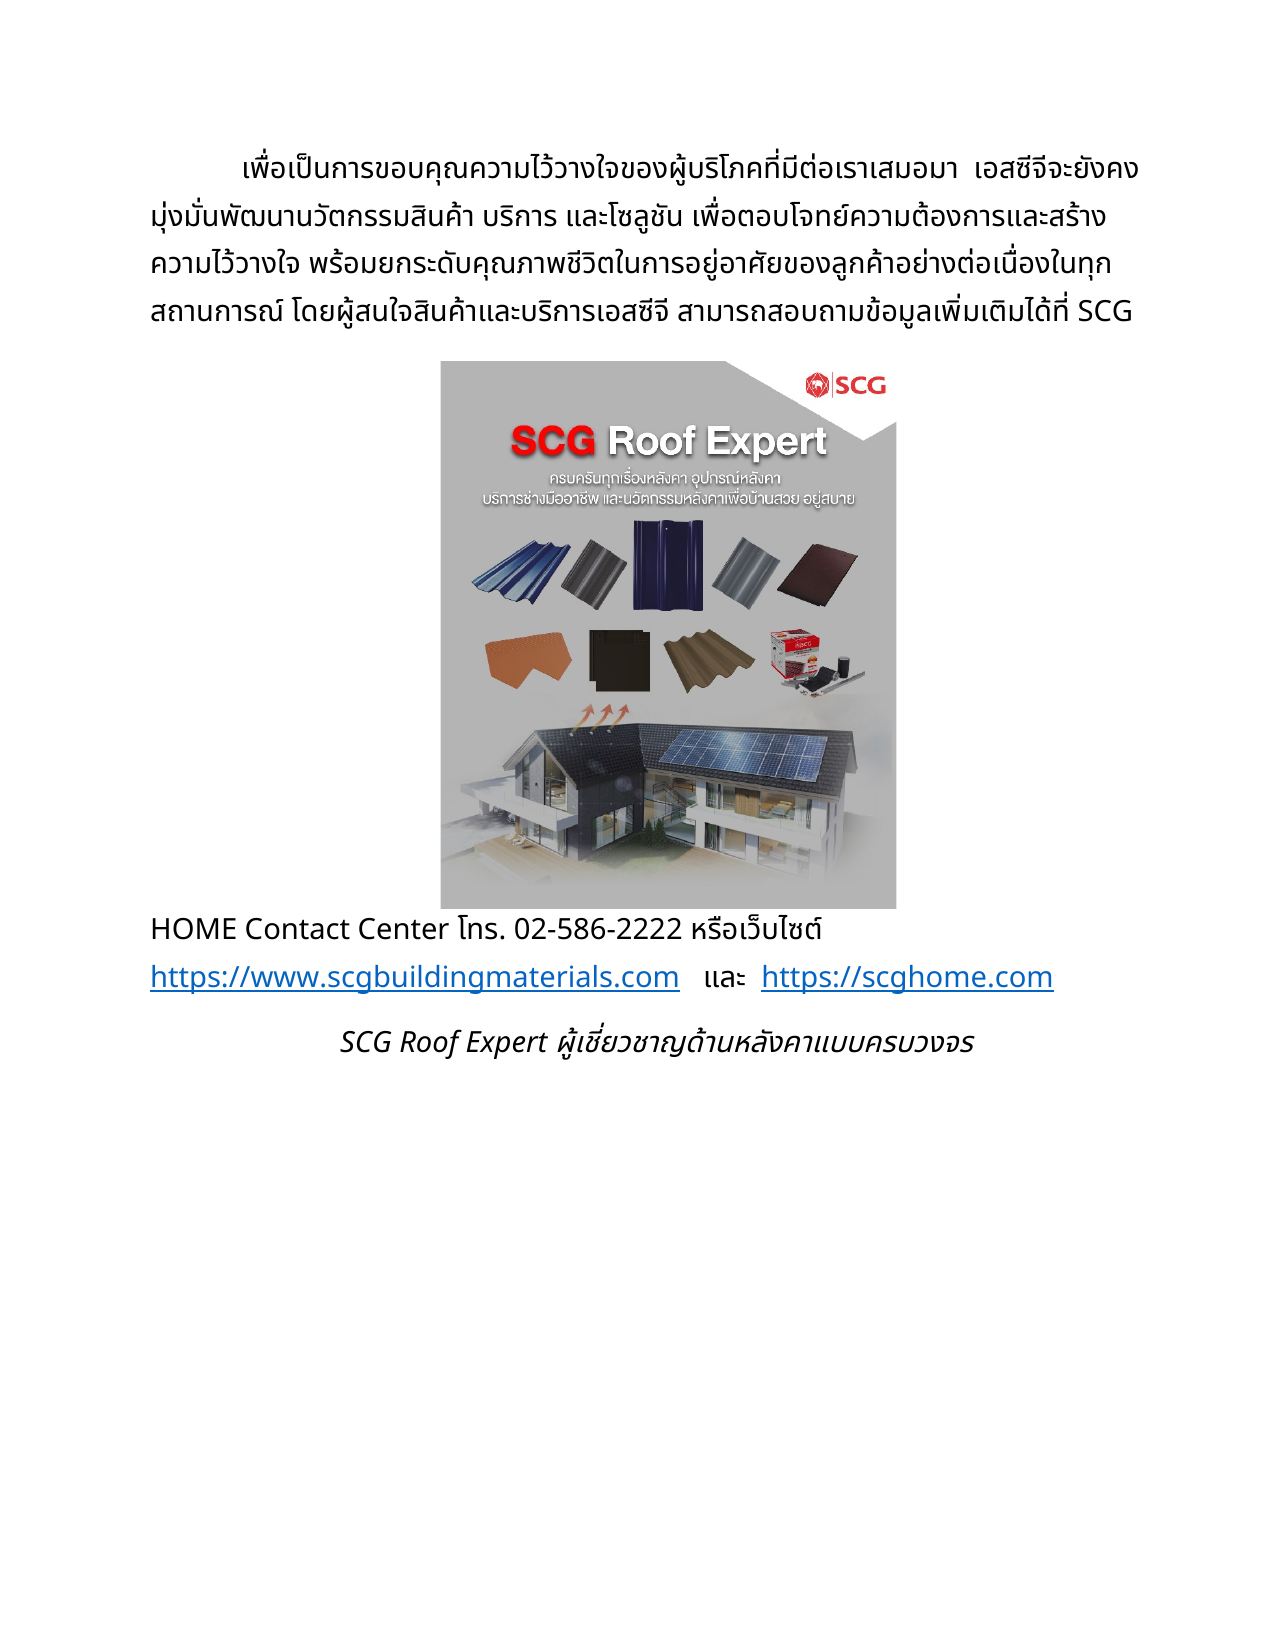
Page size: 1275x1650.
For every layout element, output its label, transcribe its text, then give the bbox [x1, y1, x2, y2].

text SCG Roof Expert ผู้เชี่ยวชาญด้านหลังคาแบบครบวงจร [150, 1021, 1167, 1065]
picture [440, 361, 897, 909]
